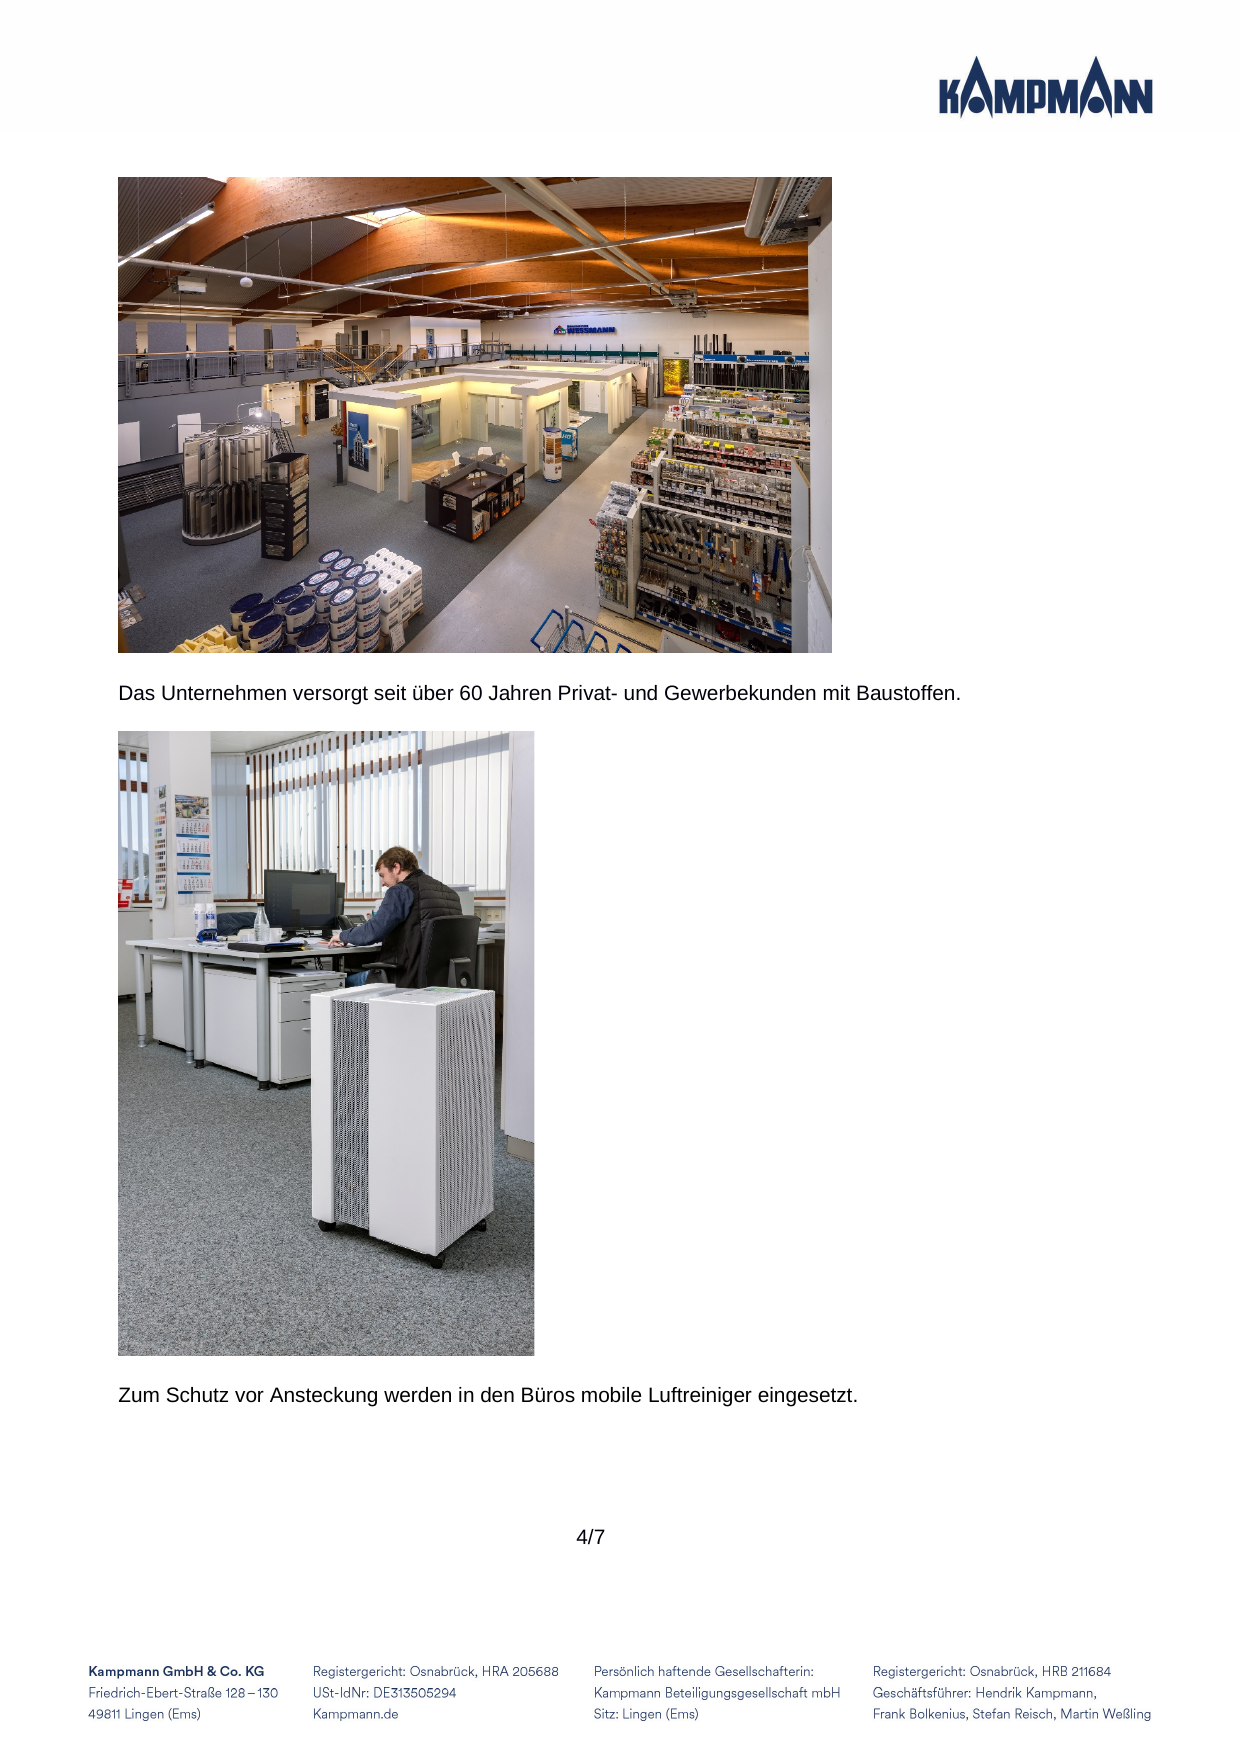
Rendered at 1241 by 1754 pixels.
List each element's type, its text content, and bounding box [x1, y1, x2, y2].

picture [118, 177, 832, 653]
picture [0, 0, 1241, 131]
text Das Unternehmen versorgt seit über 60 Jahren Privat- und Gewerbekunden mit Baustoffen. [118, 681, 1122, 705]
picture [118, 731, 535, 1356]
picture [0, 1617, 1239, 1754]
text Zum Schutz vor Ansteckung werden in den Büros mobile Luftreiniger eingesetzt. [118, 1383, 1122, 1407]
